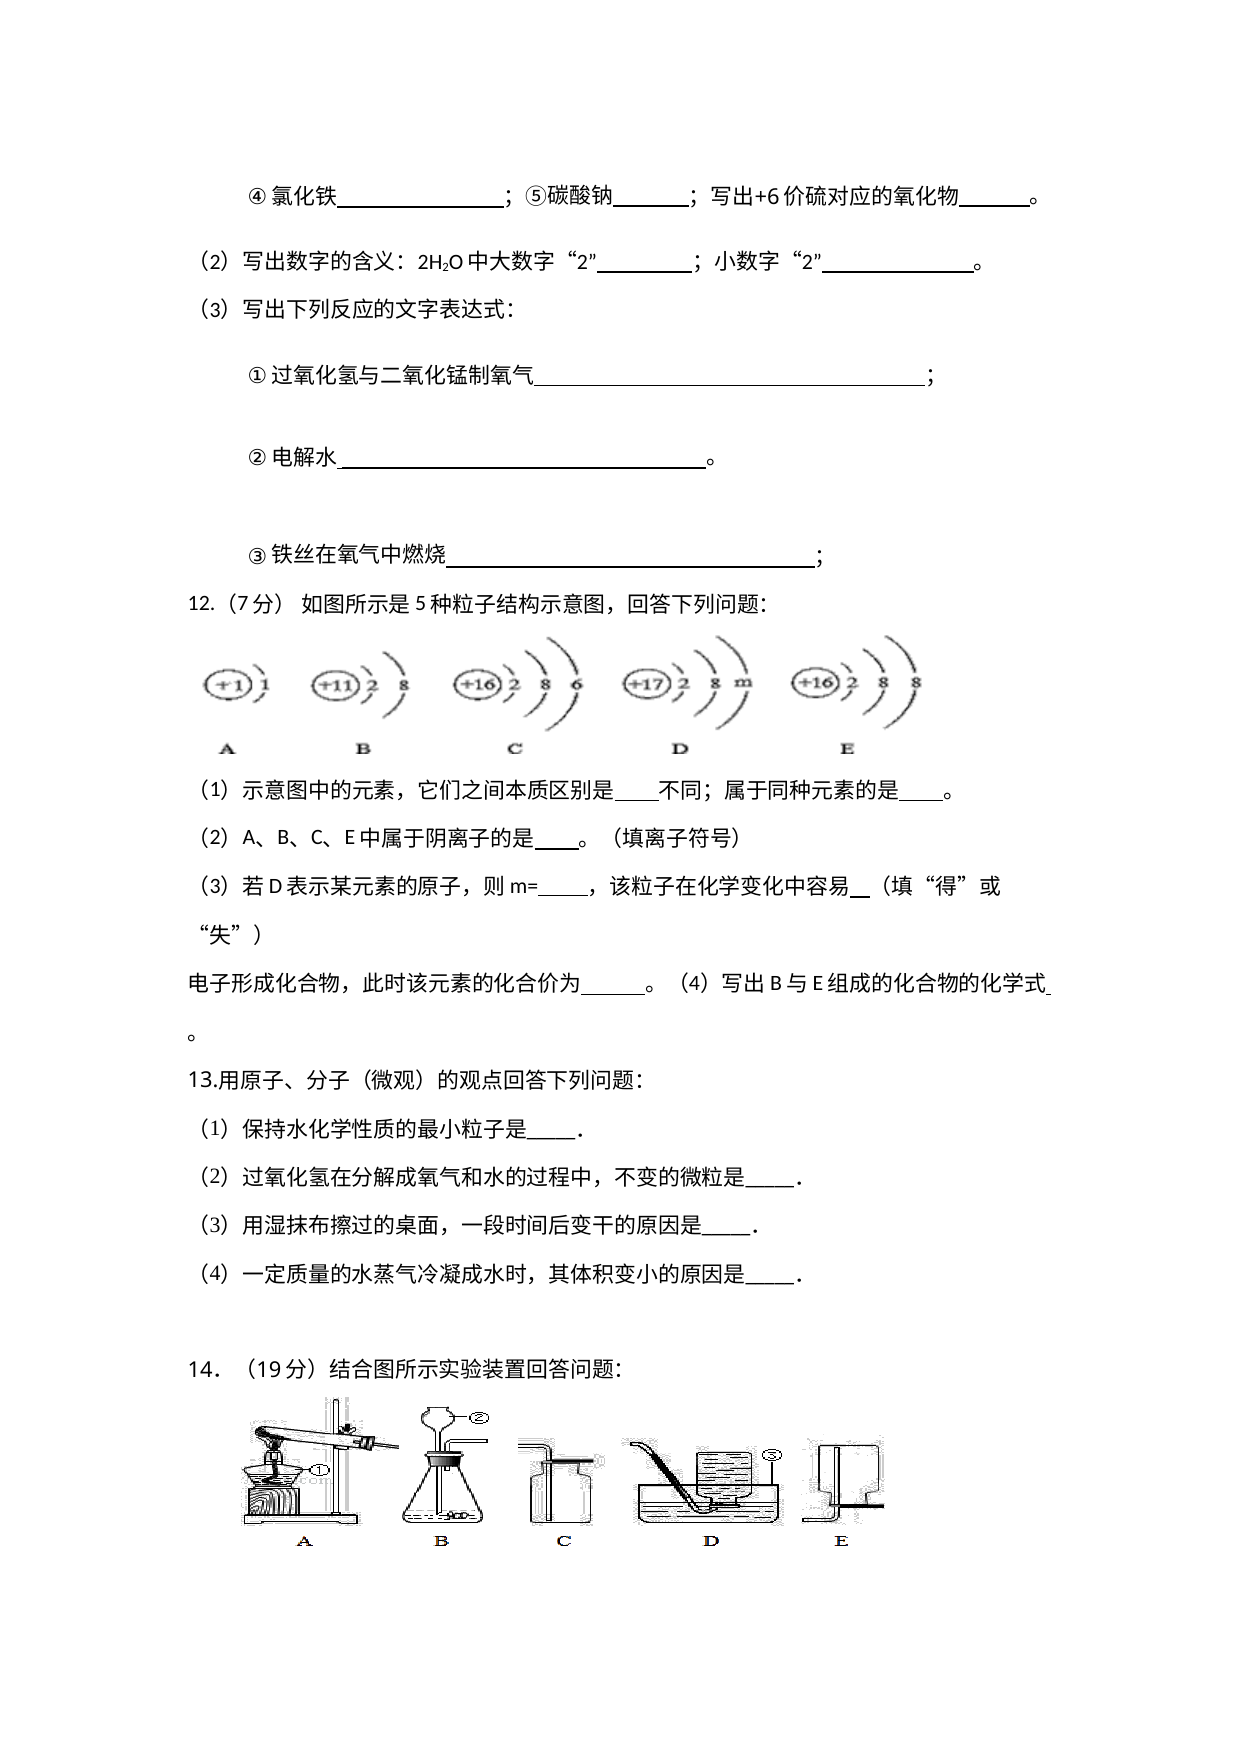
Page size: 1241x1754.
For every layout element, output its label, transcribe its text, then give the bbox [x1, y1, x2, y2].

text （3）写出下列反应的文字表达式： [187, 292, 1055, 324]
text ③铁丝在氧气中燃烧 ； [247, 521, 1055, 586]
text （1）保持水化学性质的最小粒子是_____． [187, 1111, 1053, 1144]
picture [201, 634, 922, 754]
text （4）一定质量的水蒸气冷凝成水时，其体积变小的原因是_____． [187, 1256, 1053, 1289]
text （2）过氧化氢在分解成氧气和水的过程中，不变的微粒是_____． [187, 1160, 1053, 1192]
text ②电解水 。[来源:学§科§网] [247, 423, 1055, 488]
text ①过氧化氢与二氧化锰制氧气 ； [247, 357, 1055, 390]
text （3）若D表示某元素的原子，则m= ，该粒子在化学变化中容易 （填“得”或“失”） [187, 869, 1053, 950]
text （3）用湿抹布擦过的桌面，一段时间后变干的原因是_____． [187, 1208, 1053, 1241]
text 电子形成化合物，此时该元素的化合价为 。（4）写出B与E组成的化合物的化学式 。 [187, 966, 1053, 1047]
text 13.用原子、分子（微观）的观点回答下列问题： [187, 1063, 1053, 1096]
list 示意图中的元素，它们之间本质区别是 不同；属于同种元素的是 。 [187, 772, 1053, 805]
text ④氯化铁 ；⑤碳酸钠 ；写出+6价硫对应的氧化物 。 [247, 162, 1055, 227]
text 12.（7分） 如图所示是5种粒子结构示意图，回答下列问题： [187, 586, 1053, 619]
list A、B、C、E中属于阴离子的是 。（填离子符号） [187, 821, 1053, 853]
text 14．（19分）结合图所示实验装置回答问题： [187, 1352, 1053, 1384]
list 写出数字的含义：2H2O中大数字“2” ；小数字“2” 。 [187, 243, 1053, 276]
picture [241, 1397, 889, 1548]
